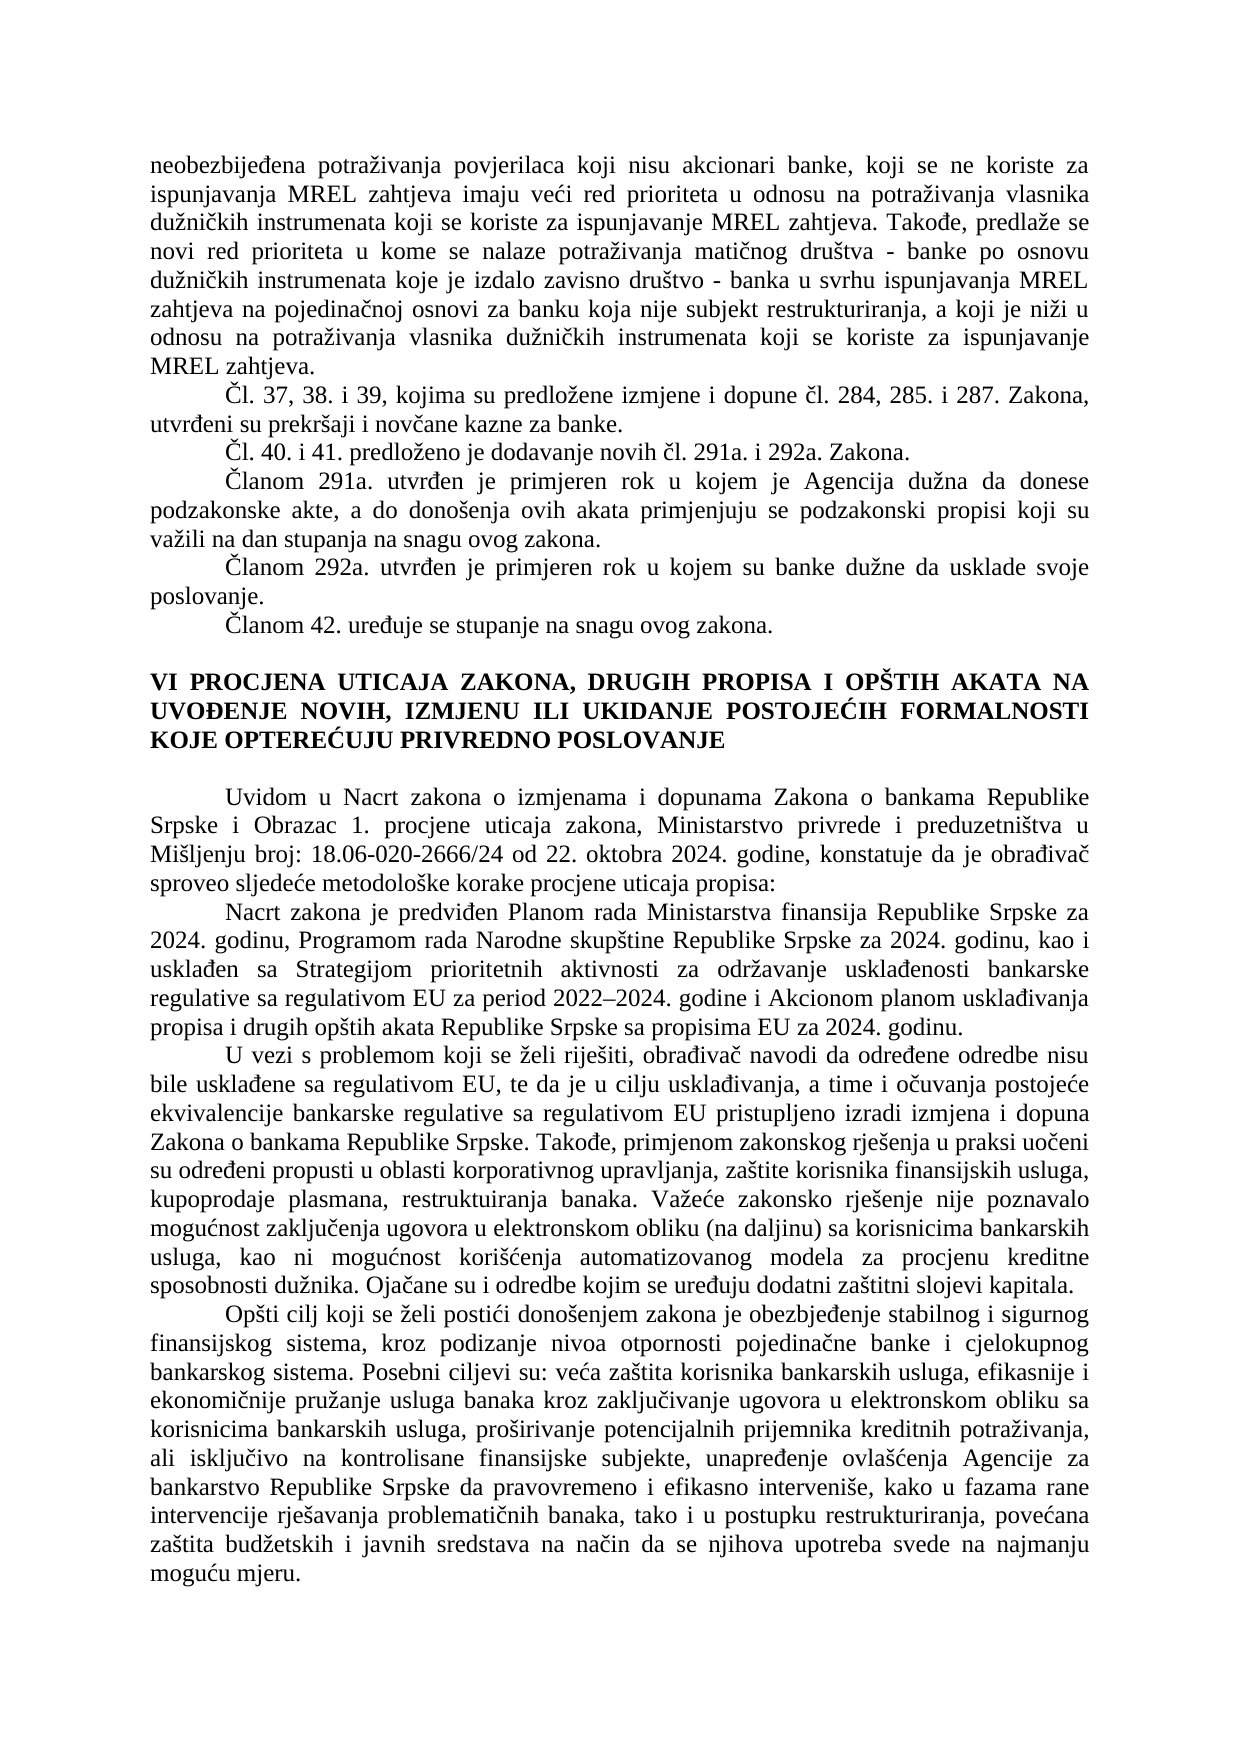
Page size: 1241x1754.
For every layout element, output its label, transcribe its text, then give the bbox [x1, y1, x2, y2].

text Članom 42. uređuje se stupanje na snagu ovog zakona. [150, 610, 1090, 639]
text Nacrt zakona je predviđen Planom rada Ministarstva finansija Republike Srpske za 2024. godinu, Programom rada Narodne skupštine Republike Srpske za 2024. godinu, kao i usklađen sa Strategijom prioritetnih aktivnosti za održavanje usklađenosti bankarske regulative sa regulativom EU za period 2022–2024. godine i Akcionom planom usklađivanja propisa i drugih opštih akata Republike Srpske sa propisima EU za 2024. godinu. [150, 897, 1090, 1041]
text Uvidom u Nacrt zakona o izmjenama i dopunama Zakona o bankama Republike Srpske i Obrazac 1. procjene uticaja zakona, Ministarstvo privrede i preduzetništva u Mišljenju broj: 18.06-020-2666/24 od 22. oktobra 2024. godine, konstatuje da je obrađivač sproveo sljedeće metodološke korake procjene uticaja propisa: [150, 782, 1090, 897]
text Članom 292a. utvrđen je primjeren rok u kojem su banke dužne da usklade svoje poslovanje. [150, 552, 1090, 610]
text U vezi s problemom koji se želi riješiti, obrađivač navodi da određene odredbe nisu bile usklađene sa regulativom EU, te da je u cilju usklađivanja, a time i očuvanja postojeće ekvivalencije bankarske regulative sa regulativom EU pristupljeno izradi izmjena i dopuna Zakona o bankama Republike Srpske. Takođe, primjenom zakonskog rješenja u praksi uočeni su određeni propusti u oblasti korporativnog upravljanja, zaštite korisnika finansijskih usluga, kupoprodaje plasmana, restruktuiranja banaka. Važeće zakonsko rješenje nije poznavalo mogućnost zaključenja ugovora u elektronskom obliku (na daljinu) sa korisnicima bankarskih usluga, kao ni mogućnost korišćenja automatizovanog modela za procjenu kreditne sposobnosti dužnika. Ojačane su i odredbe kojim se uređuju dodatni zaštitni slojevi kapitala. [150, 1041, 1090, 1299]
text Čl. 37, 38. i 39, kojima su predložene izmjene i dopune čl. 284, 285. i 287. Zakona, utvrđeni su prekršaji i novčane kazne za banke. [150, 380, 1090, 437]
text VI PROCJENA UTICAJA ZAKONA, DRUGIH PROPISA I OPŠTIH AKATA NA UVOĐENJE NOVIH, IZMJENU ILI UKIDANJE POSTOJEĆIH FORMALNOSTI KOJE OPTEREĆUJU PRIVREDNO POSLOVANJE [150, 667, 1090, 754]
text Čl. 40. i 41. predloženo je dodavanje novih čl. 291a. i 292a. Zakona. [150, 437, 1090, 466]
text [150, 150, 1090, 380]
text Članom 291a. utvrđen je primjeren rok u kojem je Agencija dužna da donese podzakonske akte, a do donošenja ovih akata primjenjuju se podzakonski propisi koji su važili na dan stupanja na snagu ovog zakona. [150, 466, 1090, 552]
text Opšti cilj koji se želi postići donošenjem zakona je obezbjeđenje stabilnog i sigurnog finansijskog sistema, kroz podizanje nivoa otpornosti pojedinačne banke i cjelokupnog bankarskog sistema. Posebni ciljevi su: veća zaštita korisnika bankarskih usluga, efikasnije i ekonomičnije pružanje usluga banaka kroz zaključivanje ugovora u elektronskom obliku sa korisnicima bankarskih usluga, proširivanje potencijalnih prijemnika kreditnih potraživanja, ali isključivo na kontrolisane finansijske subjekte, unapređenje ovlašćenja Agencije za bankarstvo Republike Srpske da pravovremeno i efikasno interveniše, kako u fazama rane intervencije rješavanja problematičnih banaka, tako i u postupku restrukturiranja, povećana zaštita budžetskih i javnih sredstava na način da se njihova upotreba svede na najmanju moguću mjeru. [150, 1299, 1090, 1587]
